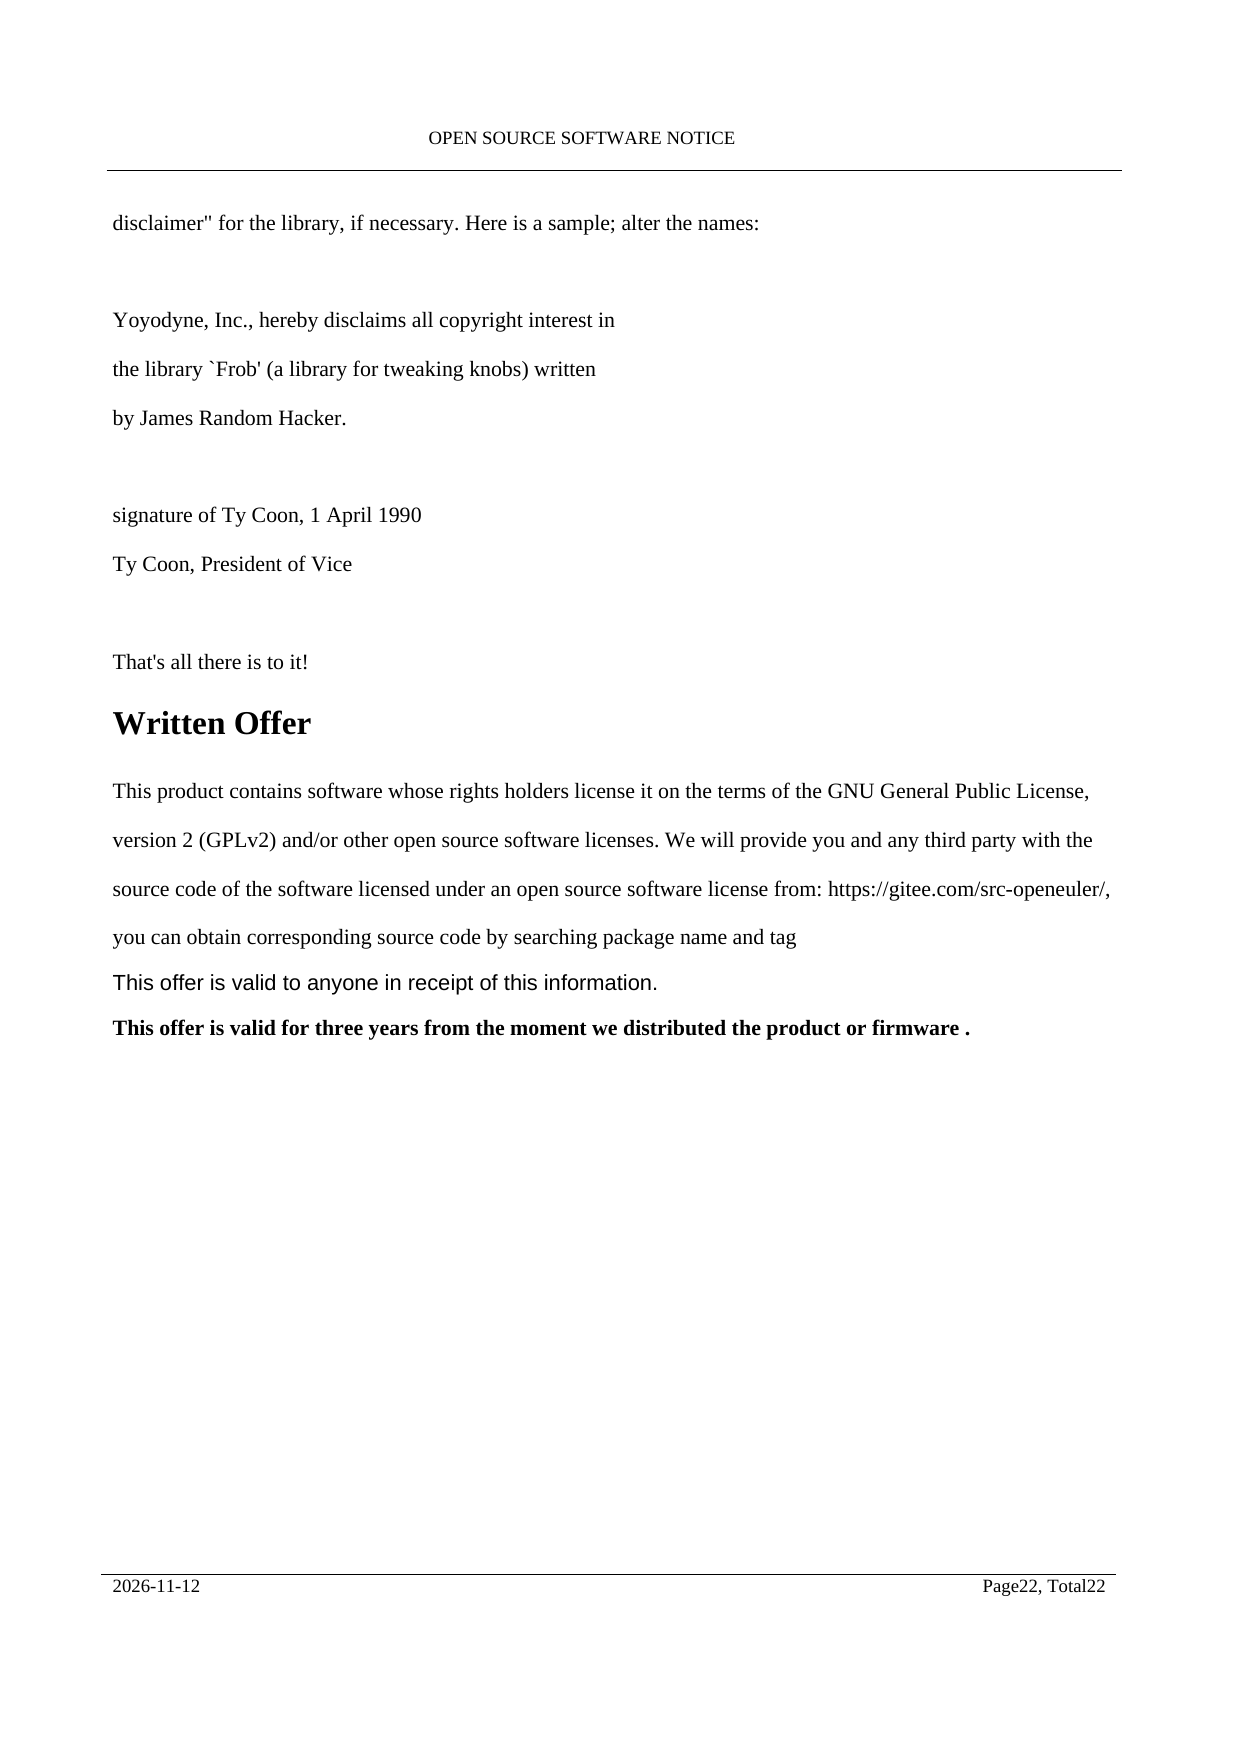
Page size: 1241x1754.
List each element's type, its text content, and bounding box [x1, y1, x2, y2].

text This offer is valid for three years from the moment we distributed the product or firmware . [112, 1011, 1128, 1043]
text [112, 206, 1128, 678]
text This product contains software whose rights holders license it on the terms of the GNU General Public License, version 2 (GPLv2) and/or other open source software licenses. We will provide you and any third party with the source code of the software licensed under an open source software license from: https://gitee.com/src-openeuler/, you can obtain corresponding source code by searching package name and tag [112, 774, 1128, 953]
text This offer is valid to anyone in receipt of this information. [112, 966, 1128, 998]
text Written Offer [112, 690, 1128, 755]
